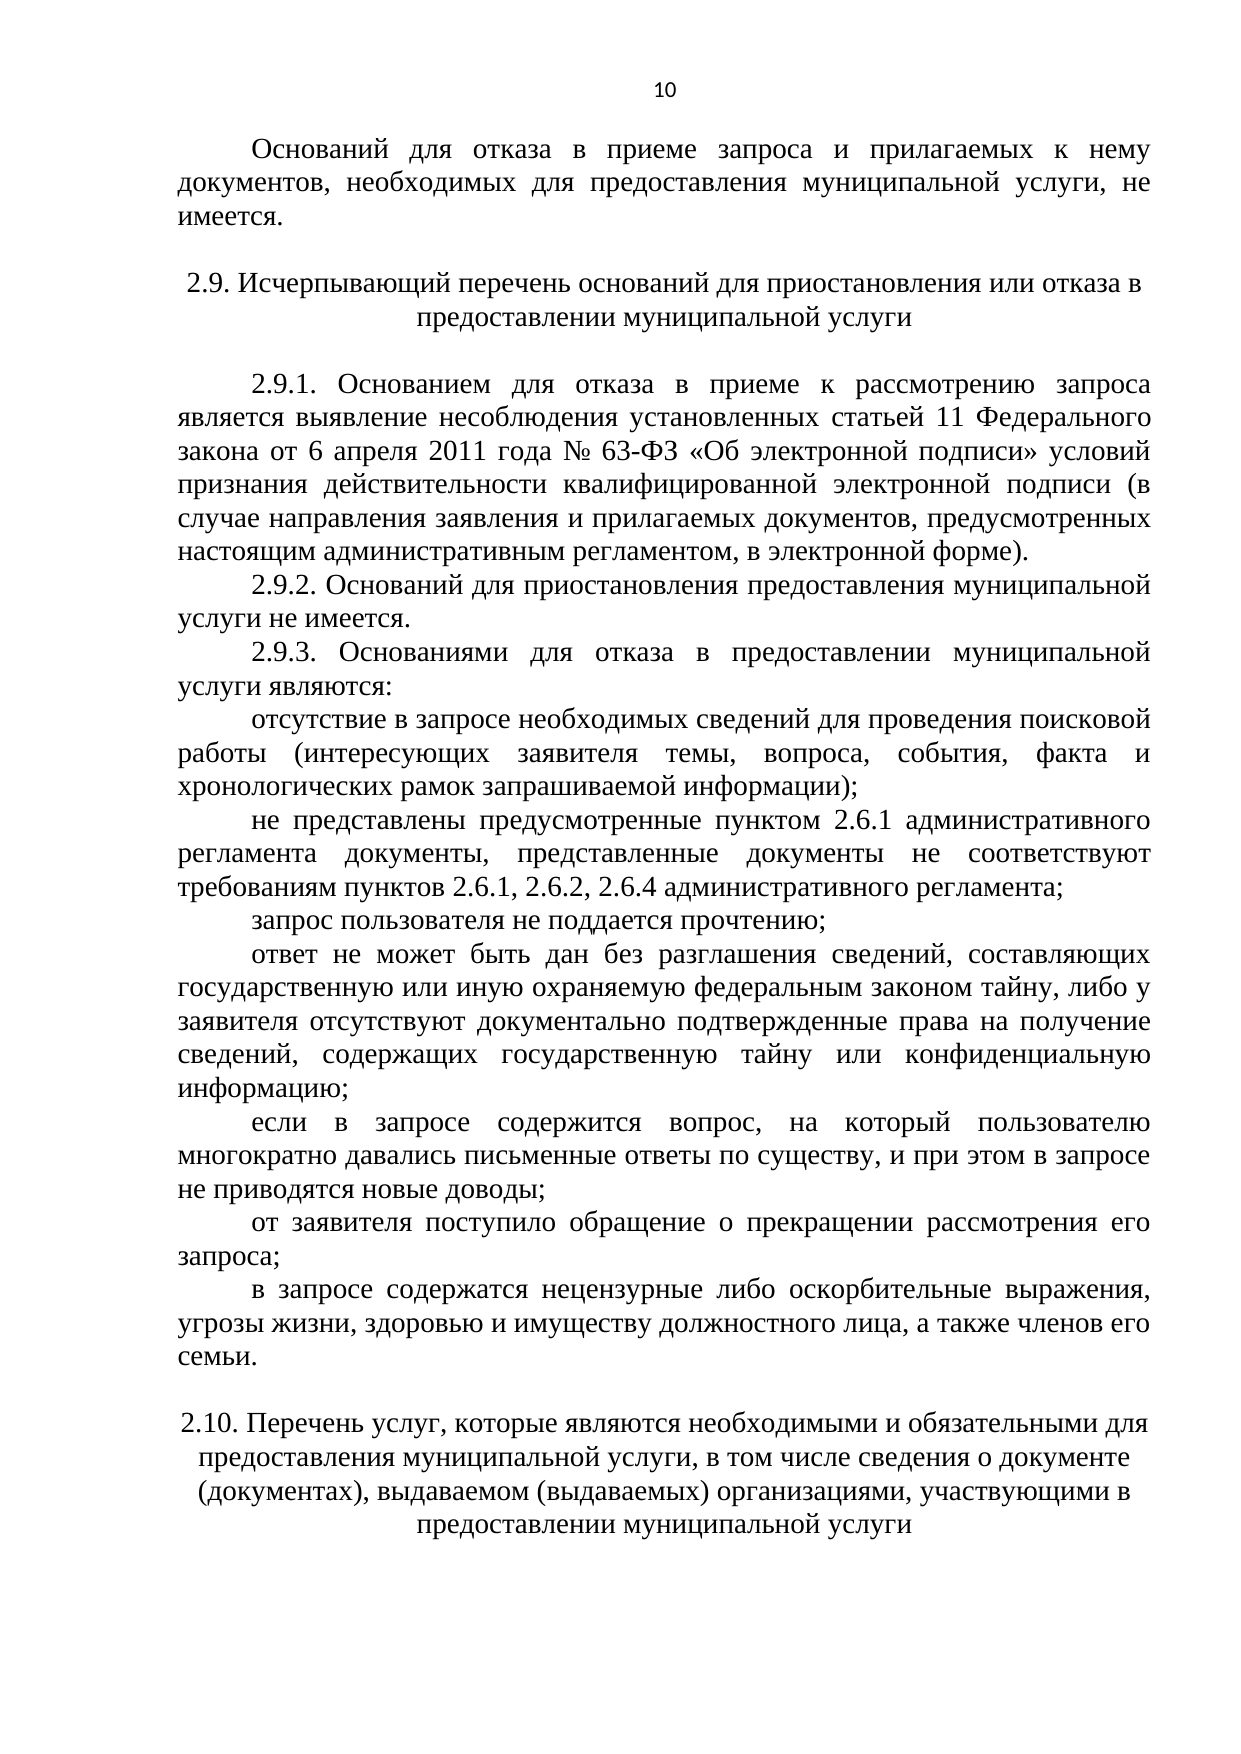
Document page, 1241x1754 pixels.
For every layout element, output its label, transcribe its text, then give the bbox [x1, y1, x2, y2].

text 2.9.2. Оснований для приостановления предоставления муниципальной услуги не имеется. [177, 567, 1152, 634]
subtitle 2.9. Исчерпывающий перечень оснований для приостановления или отказа в предоставлении муниципальной услуги [177, 265, 1152, 332]
text отсутствие в запросе необходимых сведений для проведения поисковой работы (интересующих заявителя темы, вопроса, события, факта и хронологических рамок запрашиваемой информации); [177, 701, 1152, 802]
text в запросе содержатся нецензурные либо оскорбительные выражения, угрозы жизни, здоровью и имуществу должностного лица, а также членов его семьи. [177, 1271, 1152, 1372]
text запрос пользователя не поддается прочтению; [177, 902, 1152, 936]
text если в запросе содержится вопрос, на который пользователю многократно давались письменные ответы по существу, и при этом в запросе не приводятся новые доводы; [177, 1104, 1152, 1204]
text не представлены предусмотренные пунктом 2.6.1 административного регламента документы, представленные документы не соответствуют требованиям пунктов 2.6.1, 2.6.2, 2.6.4 административного регламента; [177, 802, 1152, 902]
text 2.9.1. Основанием для отказа в приеме к рассмотрению запроса является выявление несоблюдения установленных статьей 11 Федерального закона от 6 апреля 2011 года № 63-ФЗ «Об электронной подписи» условий признания действительности квалифицированной электронной подписи (в случае направления заявления и прилагаемых документов, предусмотренных настоящим административным регламентом, в электронной форме). [177, 366, 1152, 567]
text Оснований для отказа в приеме запроса и прилагаемых к нему документов, необходимых для предоставления муниципальной услуги, не имеется. [177, 131, 1152, 232]
text ответ не может быть дан без разглашения сведений, составляющих государственную или иную охраняемую федеральным законом тайну, либо у заявителя отсутствуют документально подтвержденные права на получение сведений, содержащих государственную тайну или конфиденциальную информацию; [177, 936, 1152, 1104]
text 2.10. Перечень услуг, которые являются необходимыми и обязательными для предоставления муниципальной услуги, в том числе сведения о документе (документах), выдаваемом (выдаваемых) организациями, участвующими в предоставлении муниципальной услуги [177, 1406, 1152, 1540]
text 2.9.3. Основаниями для отказа в предоставлении муниципальной услуги являются: [177, 634, 1152, 701]
text от заявителя поступило обращение о прекращении рассмотрения его запроса; [177, 1204, 1152, 1271]
